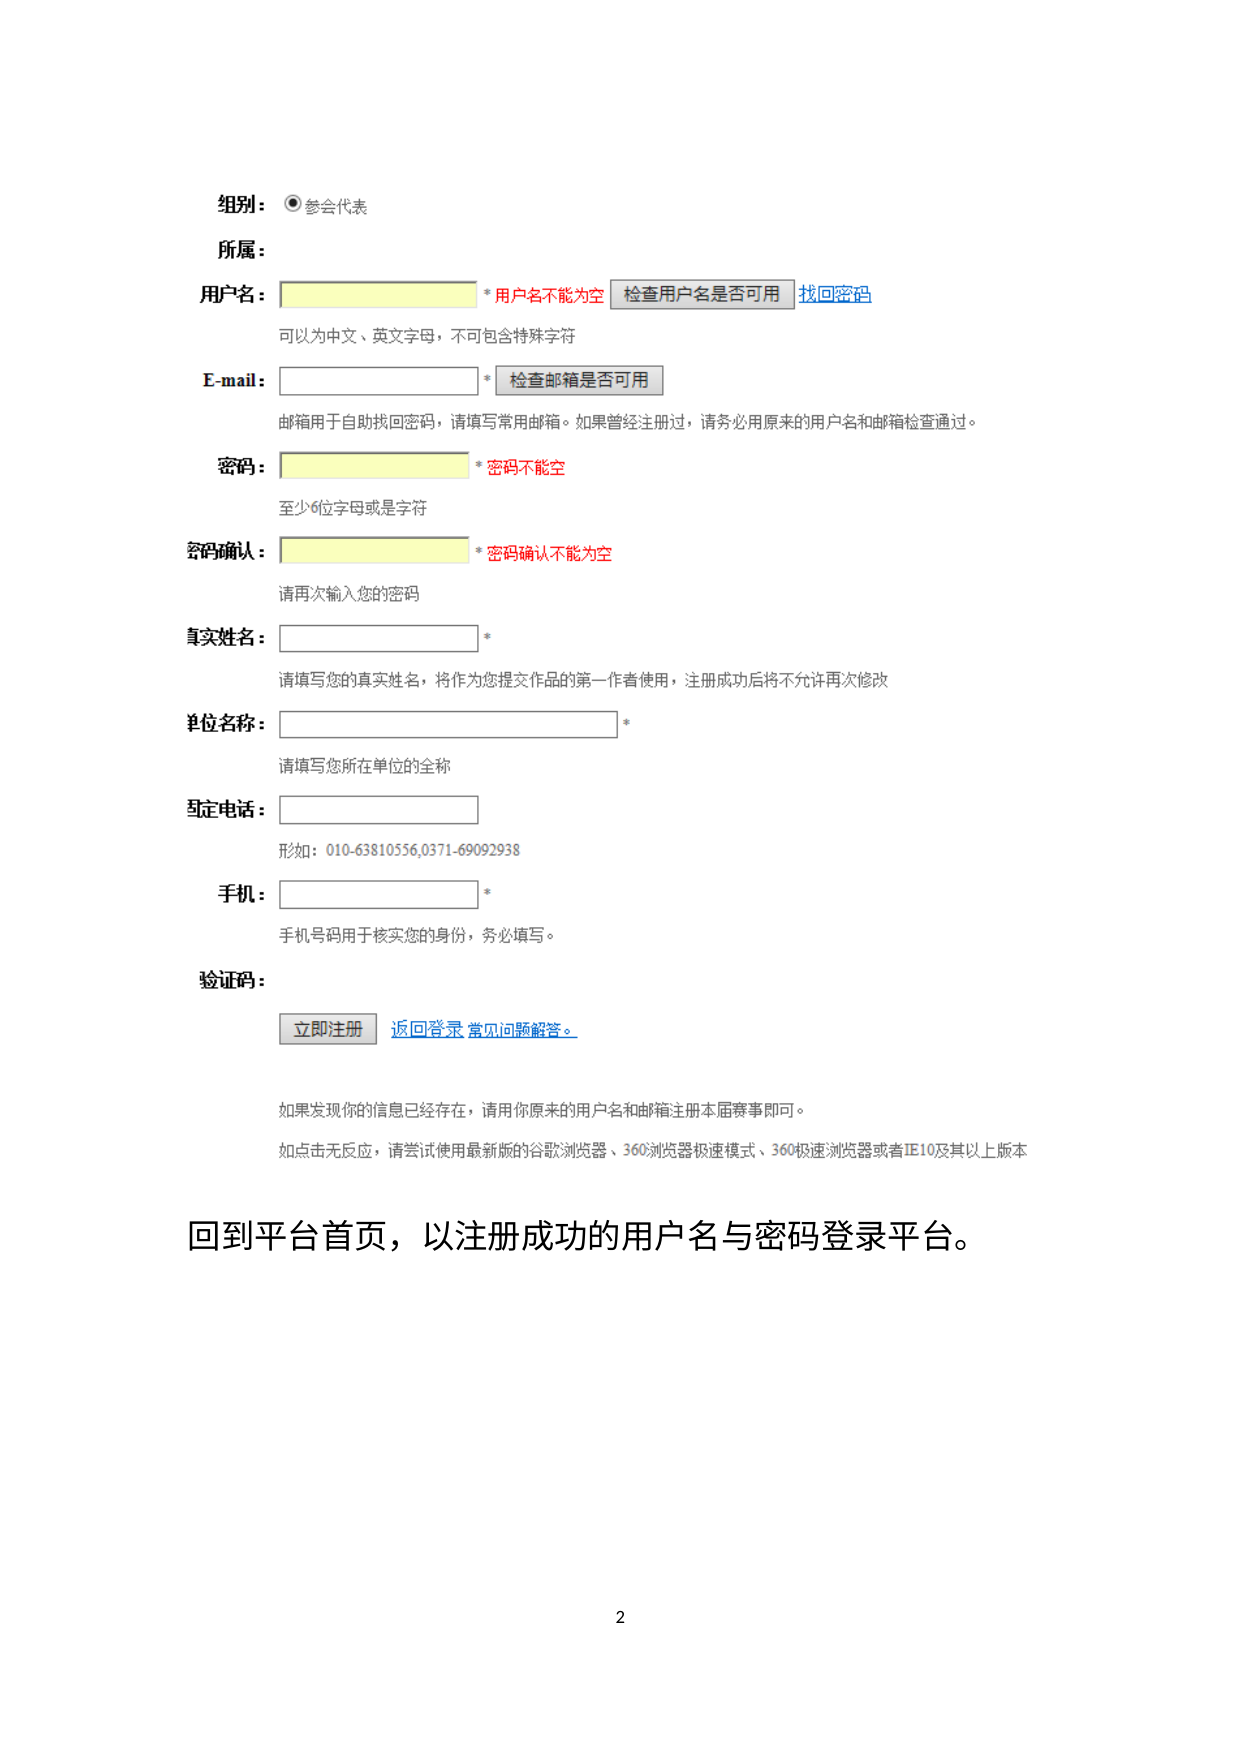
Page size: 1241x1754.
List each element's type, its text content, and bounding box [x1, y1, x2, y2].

picture [187, 162, 1053, 1179]
text 回到平台首页，以注册成功的用户名与密码登录平台。 [187, 1202, 1053, 1267]
